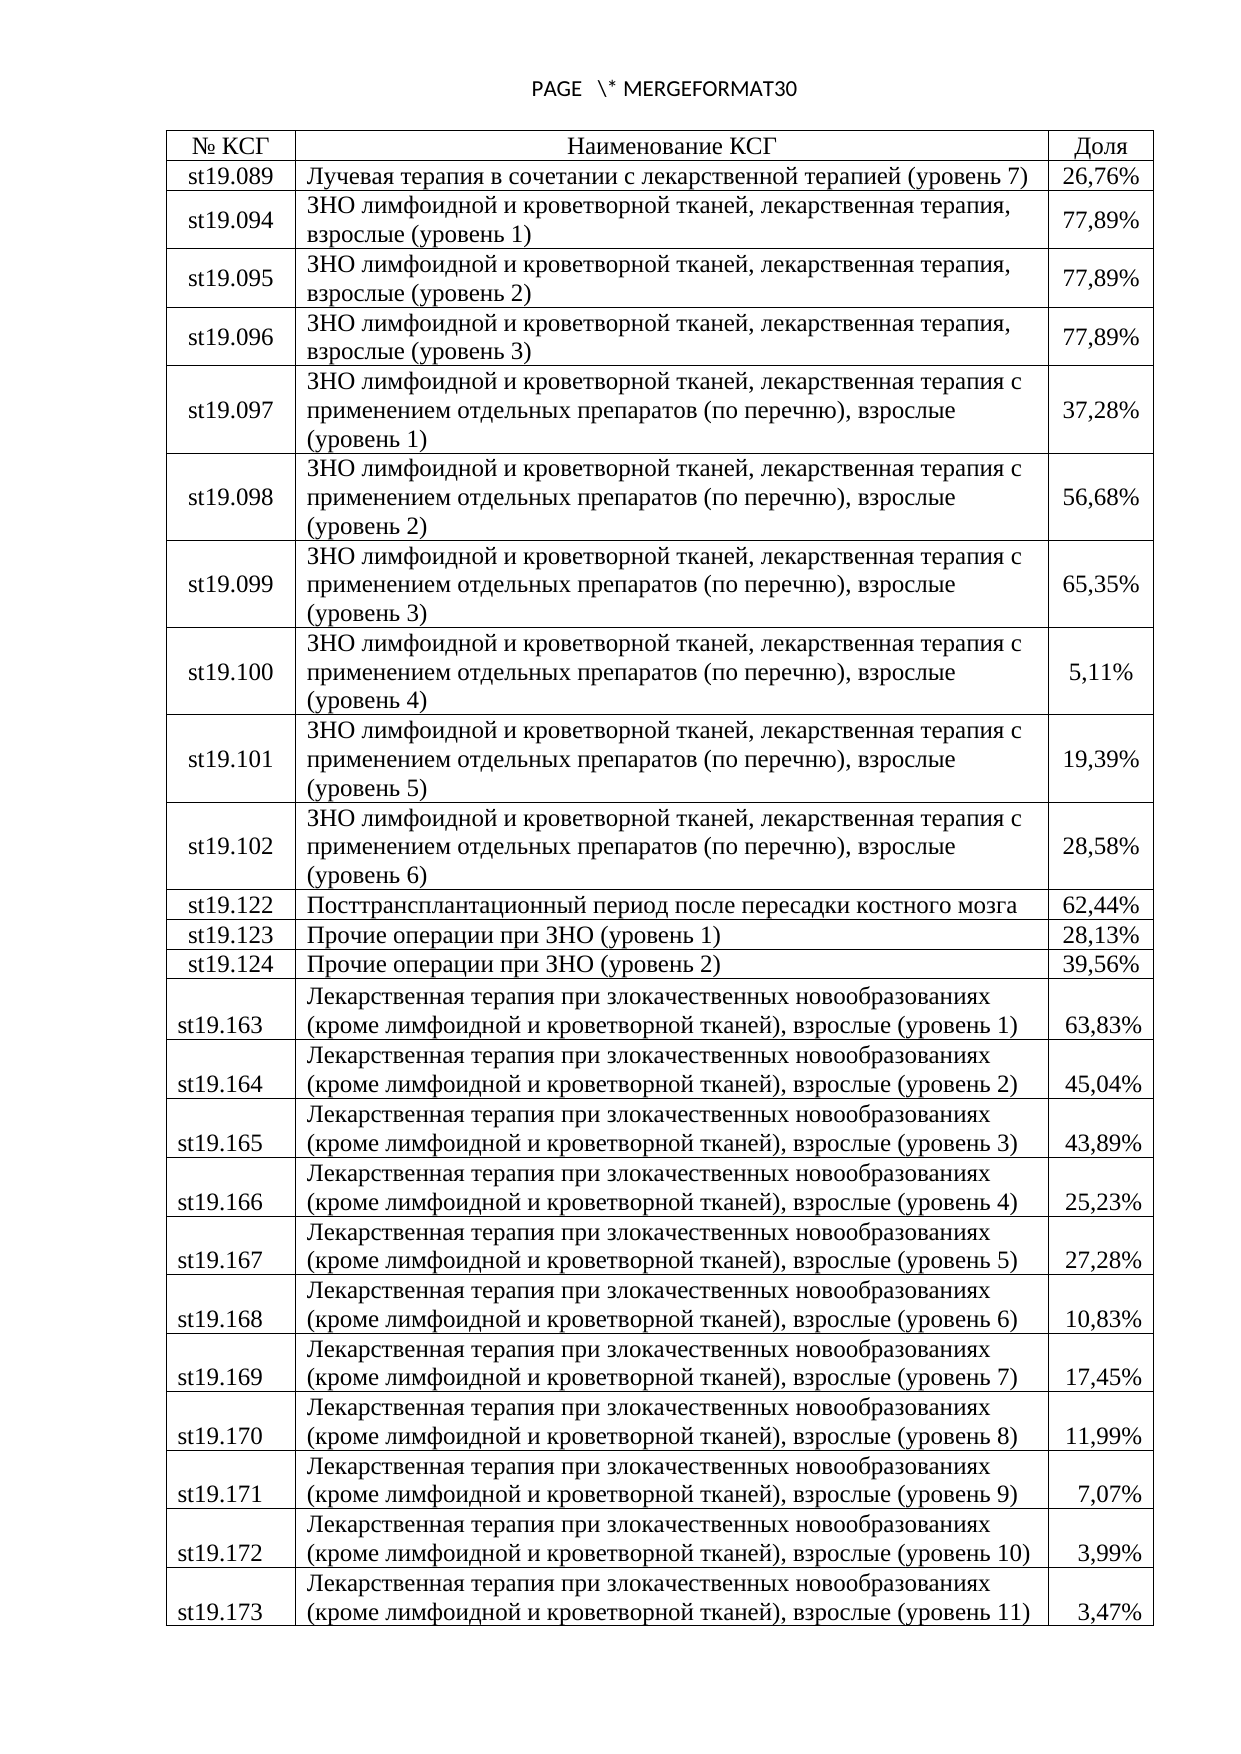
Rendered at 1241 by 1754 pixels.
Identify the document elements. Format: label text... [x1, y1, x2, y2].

table_cell ЗНО лимфоидной и кроветворной тканей, лекарственная терапия с применением отдельных препаратов (по перечню), взрослые (уровень 6) [296, 803, 1048, 889]
table_cell Лекарственная терапия при злокачественных новообразованиях (кроме лимфоидной и кроветворной тканей), взрослые (уровень 5) [296, 1217, 1048, 1274]
table_cell Лекарственная терапия при злокачественных новообразованиях (кроме лимфоидной и кроветворной тканей), взрослые (уровень 3) [296, 1099, 1048, 1157]
table_cell 63,83% [1049, 979, 1153, 1039]
table_cell st19.097 [167, 366, 295, 452]
table_cell Лекарственная терапия при злокачественных новообразованиях (кроме лимфоидной и кроветворной тканей), взрослые (уровень 10) [296, 1509, 1048, 1567]
table_cell 65,35% [1049, 541, 1153, 627]
table_cell st19.166 [167, 1158, 295, 1216]
table_cell st19.124 [167, 950, 295, 978]
table_cell ЗНО лимфоидной и кроветворной тканей, лекарственная терапия, взрослые (уровень 1) [296, 191, 1048, 248]
table_cell Лекарственная терапия при злокачественных новообразованиях (кроме лимфоидной и кроветворной тканей), взрослые (уровень 2) [296, 1040, 1048, 1098]
table_cell ЗНО лимфоидной и кроветворной тканей, лекарственная терапия, взрослые (уровень 2) [296, 249, 1048, 307]
table_cell 77,89% [1049, 191, 1153, 248]
table_cell 37,28% [1049, 366, 1153, 452]
table_cell ЗНО лимфоидной и кроветворной тканей, лекарственная терапия, взрослые (уровень 3) [296, 308, 1048, 365]
table_cell st19.089 [167, 161, 295, 189]
table_cell st19.173 [167, 1568, 295, 1625]
table_cell ЗНО лимфоидной и кроветворной тканей, лекарственная терапия с применением отдельных препаратов (по перечню), взрослые (уровень 4) [296, 628, 1048, 714]
table_header № КСГ [167, 131, 295, 160]
table_cell 3,47% [1049, 1568, 1153, 1625]
table_cell ЗНО лимфоидной и кроветворной тканей, лекарственная терапия с применением отдельных препаратов (по перечню), взрослые (уровень 3) [296, 541, 1048, 627]
table_cell Лекарственная терапия при злокачественных новообразованиях (кроме лимфоидной и кроветворной тканей), взрослые (уровень 7) [296, 1334, 1048, 1391]
table_cell 28,13% [1049, 920, 1153, 948]
table_cell Лекарственная терапия при злокачественных новообразованиях (кроме лимфоидной и кроветворной тканей), взрослые (уровень 1) [296, 979, 1048, 1039]
table_cell 3,99% [1049, 1509, 1153, 1567]
table_cell st19.096 [167, 308, 295, 365]
table_cell 25,23% [1049, 1158, 1153, 1216]
table_cell st19.094 [167, 191, 295, 248]
table_cell 10,83% [1049, 1275, 1153, 1333]
table_cell 11,99% [1049, 1392, 1153, 1450]
table_cell ЗНО лимфоидной и кроветворной тканей, лекарственная терапия с применением отдельных препаратов (по перечню), взрослые (уровень 2) [296, 454, 1048, 540]
table_cell 56,68% [1049, 454, 1153, 540]
table_cell 43,89% [1049, 1099, 1153, 1157]
table_cell 7,07% [1049, 1451, 1153, 1508]
table_cell 26,76% [1049, 161, 1153, 189]
table_cell Лекарственная терапия при злокачественных новообразованиях (кроме лимфоидной и кроветворной тканей), взрослые (уровень 6) [296, 1275, 1048, 1333]
table_cell 28,58% [1049, 803, 1153, 889]
table_cell st19.172 [167, 1509, 295, 1567]
table_cell ЗНО лимфоидной и кроветворной тканей, лекарственная терапия с применением отдельных препаратов (по перечню), взрослые (уровень 5) [296, 715, 1048, 802]
table_header Доля [1049, 131, 1153, 160]
table_cell 27,28% [1049, 1217, 1153, 1274]
table_cell st19.170 [167, 1392, 295, 1450]
table_cell st19.171 [167, 1451, 295, 1508]
table_cell 77,89% [1049, 249, 1153, 307]
table_cell Прочие операции при ЗНО (уровень 1) [296, 920, 1048, 948]
table_cell 19,39% [1049, 715, 1153, 802]
table_cell st19.100 [167, 628, 295, 714]
table_cell st19.095 [167, 249, 295, 307]
table_cell st19.122 [167, 890, 295, 919]
table_cell 45,04% [1049, 1040, 1153, 1098]
table_cell st19.164 [167, 1040, 295, 1098]
table_cell st19.102 [167, 803, 295, 889]
table_cell Лекарственная терапия при злокачественных новообразованиях (кроме лимфоидной и кроветворной тканей), взрослые (уровень 11) [296, 1568, 1048, 1625]
table_cell 17,45% [1049, 1334, 1153, 1391]
table_cell Лучевая терапия в сочетании с лекарственной терапией (уровень 7) [296, 161, 1048, 189]
table_cell 62,44% [1049, 890, 1153, 919]
table_cell Лекарственная терапия при злокачественных новообразованиях (кроме лимфоидной и кроветворной тканей), взрослые (уровень 9) [296, 1451, 1048, 1508]
table_cell st19.101 [167, 715, 295, 802]
table_cell Лекарственная терапия при злокачественных новообразованиях (кроме лимфоидной и кроветворной тканей), взрослые (уровень 4) [296, 1158, 1048, 1216]
table_cell ЗНО лимфоидной и кроветворной тканей, лекарственная терапия с применением отдельных препаратов (по перечню), взрослые (уровень 1) [296, 366, 1048, 452]
table_cell Посттрансплантационный период после пересадки костного мозга [296, 890, 1048, 919]
table_cell st19.168 [167, 1275, 295, 1333]
table_cell 39,56% [1049, 950, 1153, 978]
table_cell st19.169 [167, 1334, 295, 1391]
table_cell st19.167 [167, 1217, 295, 1274]
table_cell 77,89% [1049, 308, 1153, 365]
table_cell Прочие операции при ЗНО (уровень 2) [296, 950, 1048, 978]
table_cell st19.163 [167, 979, 295, 1039]
table_cell Лекарственная терапия при злокачественных новообразованиях (кроме лимфоидной и кроветворной тканей), взрослые (уровень 8) [296, 1392, 1048, 1450]
table_cell st19.098 [167, 454, 295, 540]
table_cell 5,11% [1049, 628, 1153, 714]
table_cell st19.165 [167, 1099, 295, 1157]
table_cell st19.123 [167, 920, 295, 948]
table_header Наименование КСГ [296, 131, 1048, 160]
table_cell st19.099 [167, 541, 295, 627]
